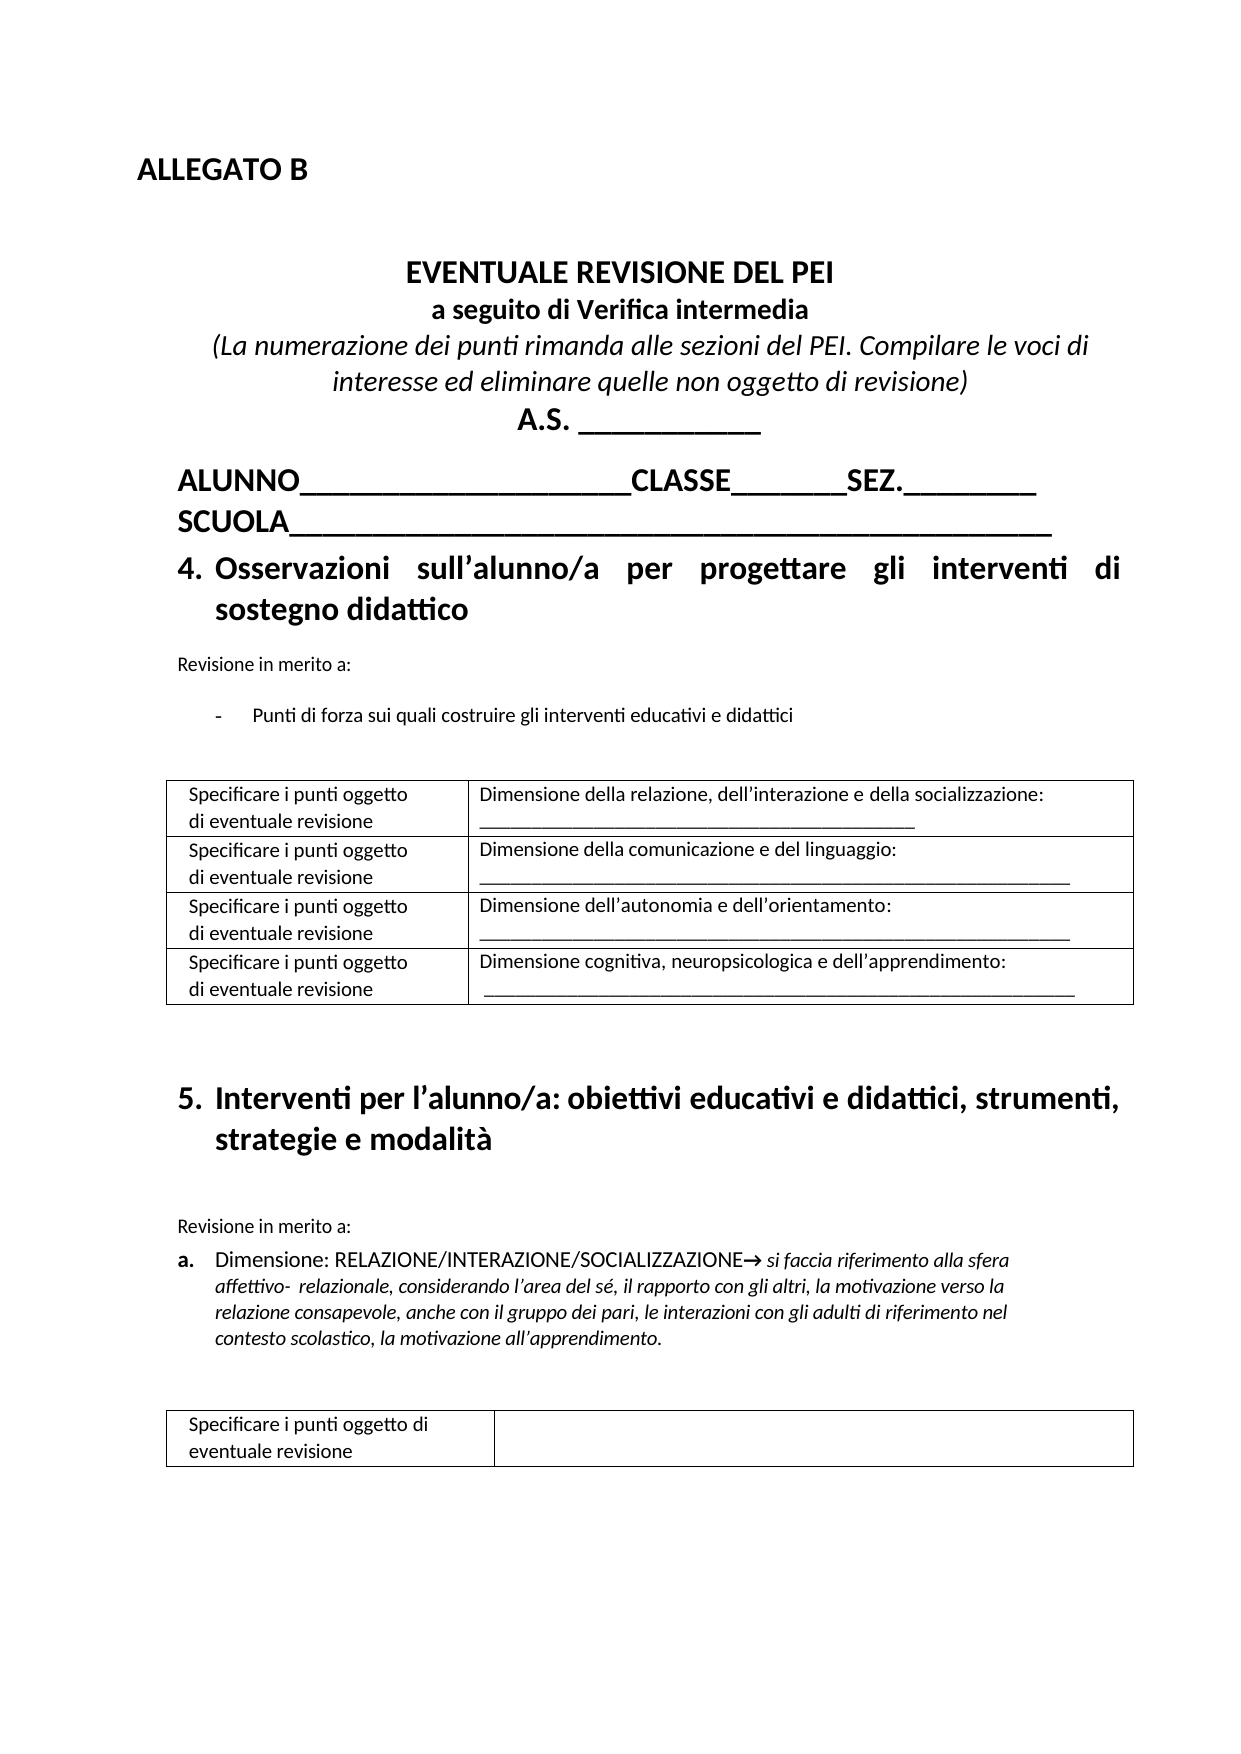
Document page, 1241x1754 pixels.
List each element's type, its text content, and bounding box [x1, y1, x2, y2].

table_header Dimensione della relazione, dell’interazione e della socializzazione: __________________________________________ [469, 781, 1133, 836]
table_header Specificare i punti oggetto di eventuale revisione [167, 781, 468, 836]
text Revisione in merito a: [177, 1213, 1122, 1239]
table_cell Dimensione dell’autonomia e dell’orientamento: _________________________________________________________ [469, 893, 1133, 948]
list Osservazioni sull’alunno/a per progettare gli interventi di sostegno didattico [177, 547, 1122, 628]
table_cell Dimensione della comunicazione e del linguaggio: _________________________________________________________ [469, 837, 1133, 892]
table_header [495, 1411, 1133, 1466]
text ALUNNO____________________CLASSE_______SEZ.________ [177, 459, 1122, 500]
text Revisione in merito a: [177, 652, 1122, 677]
table_cell Specificare i punti oggetto di eventuale revisione [167, 837, 468, 892]
table_cell Specificare i punti oggetto di eventuale revisione [167, 893, 468, 948]
subtitle a seguito di Verifica intermedia [118, 291, 1122, 327]
text ALLEGATO B [137, 148, 1122, 188]
text A.S. ___________ [156, 398, 1122, 439]
table_cell Dimensione cognitiva, neuropsicologica e dell’apprendimento: _________________________________________________________ [469, 949, 1133, 1004]
list Punti di forza sui quali costruire gli interventi educativi e didattici [215, 703, 1122, 728]
table_header Specificare i punti oggetto di eventuale revisione [167, 1411, 494, 1466]
list Interventi per l’alunno/a: obiettivi educativi e didattici, strumenti, strategie e modalità [177, 1077, 1122, 1159]
table_cell Specificare i punti oggetto di eventuale revisione [167, 949, 468, 1004]
text EVENTUALE REVISIONE DEL PEI [118, 251, 1122, 291]
list Dimensione: RELAZIONE/INTERAZIONE/SOCIALIZZAZIONE→ si faccia riferimento alla sfera affettivo-relazionale, considerando l’area del sé, il rapporto con gli altri, la motivazione verso la relazione consapevole, anche con il gruppo dei pari, le interazioni con gli adulti di riferimento nel contesto scolastico, la motivazione all’apprendimento. [177, 1245, 1065, 1351]
text SCUOLA______________________________________________ [177, 500, 1122, 541]
text (La numerazione dei punti rimanda alle sezioni del PEI. Compilare le voci di interesse ed eliminare quelle non oggetto di revisione) [179, 327, 1122, 398]
